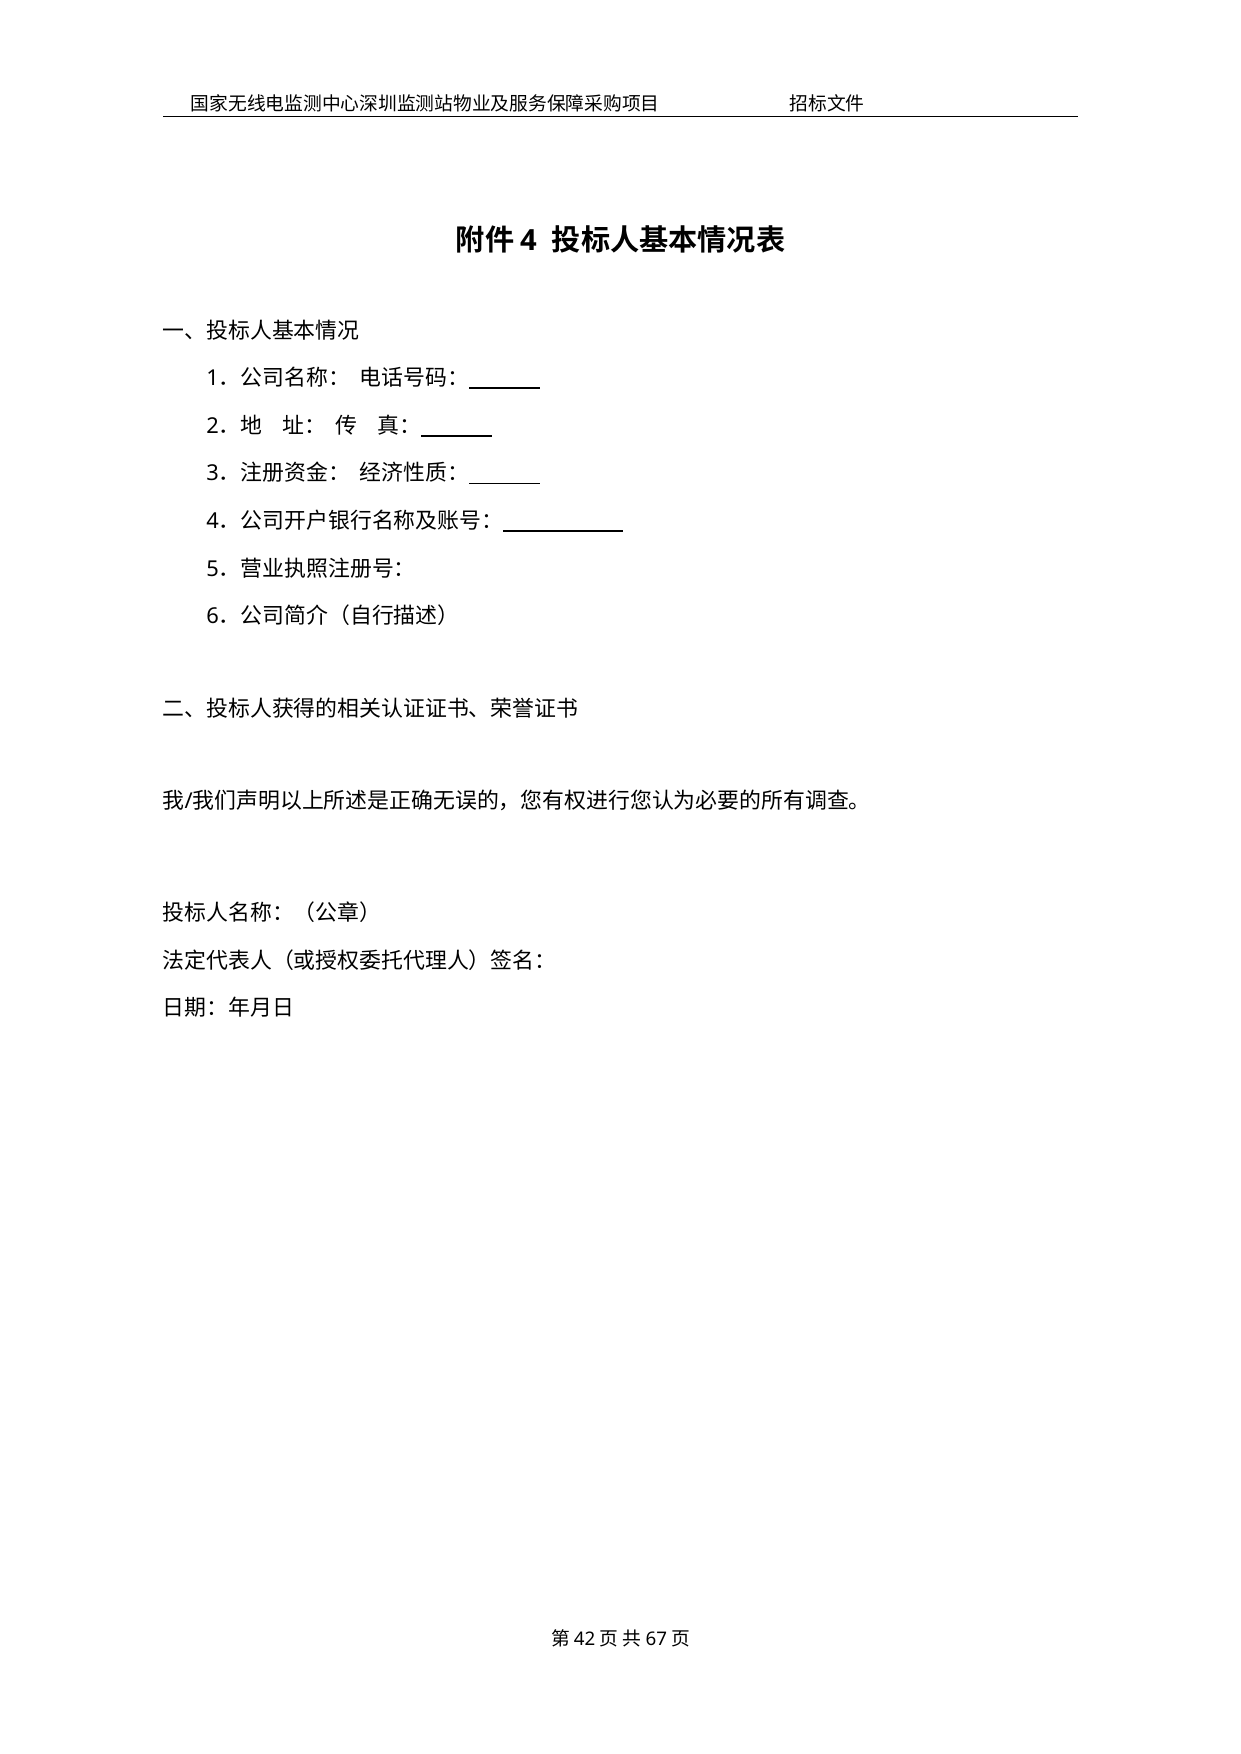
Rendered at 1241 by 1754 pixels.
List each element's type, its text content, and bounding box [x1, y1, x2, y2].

text 一、投标人基本情况 [162, 313, 1078, 344]
text 5．营业执照注册号： [206, 551, 1078, 582]
text 3．注册资金： 经济性质： [162, 455, 1078, 487]
text 日期：年月日 [162, 990, 1078, 1022]
text 2．地 址： 传 真： [162, 408, 1078, 439]
text 1．公司名称： 电话号码： [162, 360, 1078, 392]
text 4．公司开户银行名称及账号： [162, 503, 1078, 535]
text 二、投标人获得的相关认证证书、荣誉证书 [162, 691, 1078, 722]
subtitle 附件4 投标人基本情况表 [162, 217, 1078, 259]
text 6．公司简介（自行描述） [162, 598, 1078, 630]
text 法定代表人（或授权委托代理人）签名： [162, 943, 1078, 974]
text 投标人名称：（公章） [162, 895, 1078, 927]
text 我/我们声明以上所述是正确无误的，您有权进行您认为必要的所有调查。 [162, 783, 1078, 814]
